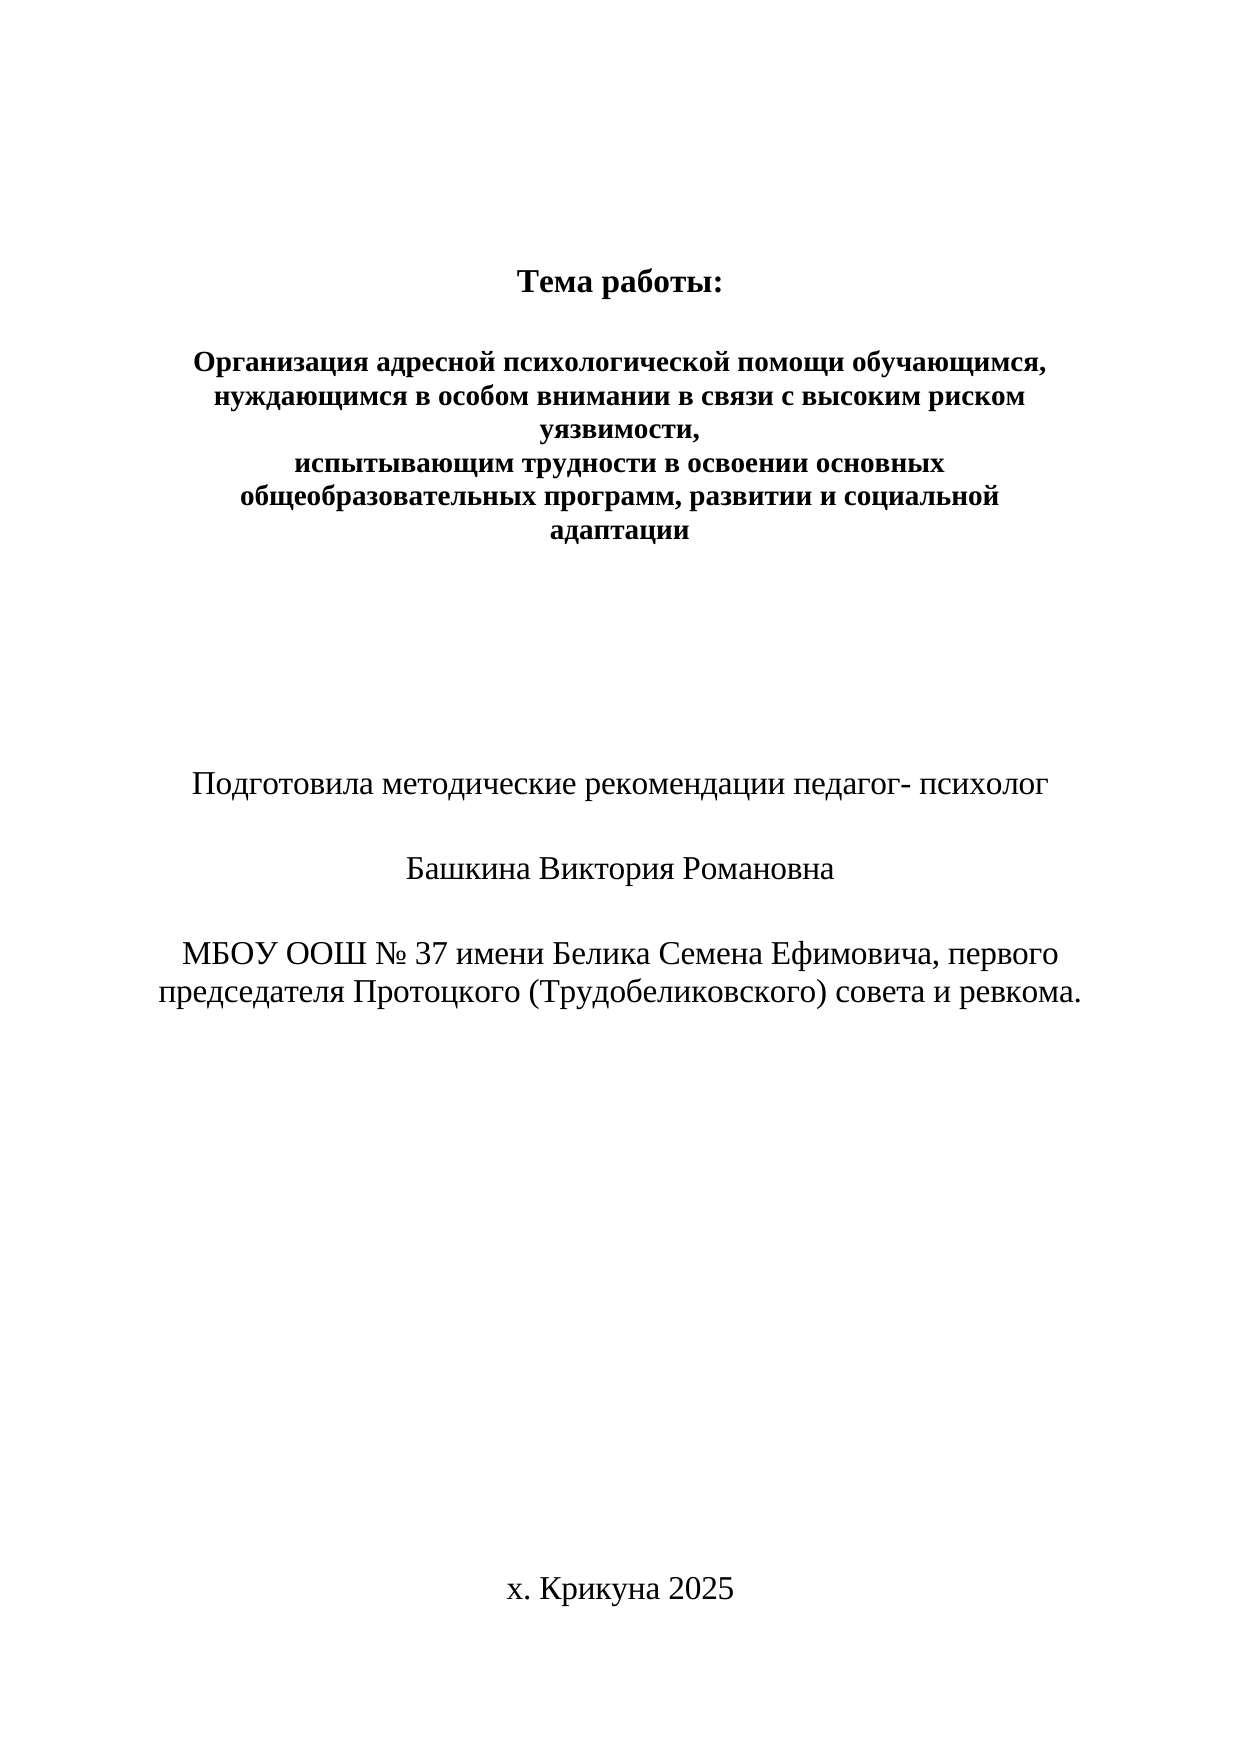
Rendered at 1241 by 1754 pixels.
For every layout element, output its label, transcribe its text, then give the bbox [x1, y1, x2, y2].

text х. Крикуна 2025 [106, 1568, 1135, 1606]
text испытывающим трудности в освоении основных общеобразовательных программ, развитии и социальной адаптации [206, 445, 1033, 546]
text Организация адресной психологической помощи обучающимся, нуждающимся в особом внимании в связи с высоким риском уязвимости, [149, 344, 1090, 445]
text Тема работы: [103, 262, 1137, 300]
text Подготовила методические рекомендации педагог- психолог [106, 763, 1135, 801]
text МБОУ ООШ № 37 имени Белика Семена Ефимовича, первого председателя Протоцкого (Трудобеликовского) совета и ревкома. [106, 933, 1135, 1010]
text Башкина Виктория Романовна [106, 848, 1135, 886]
